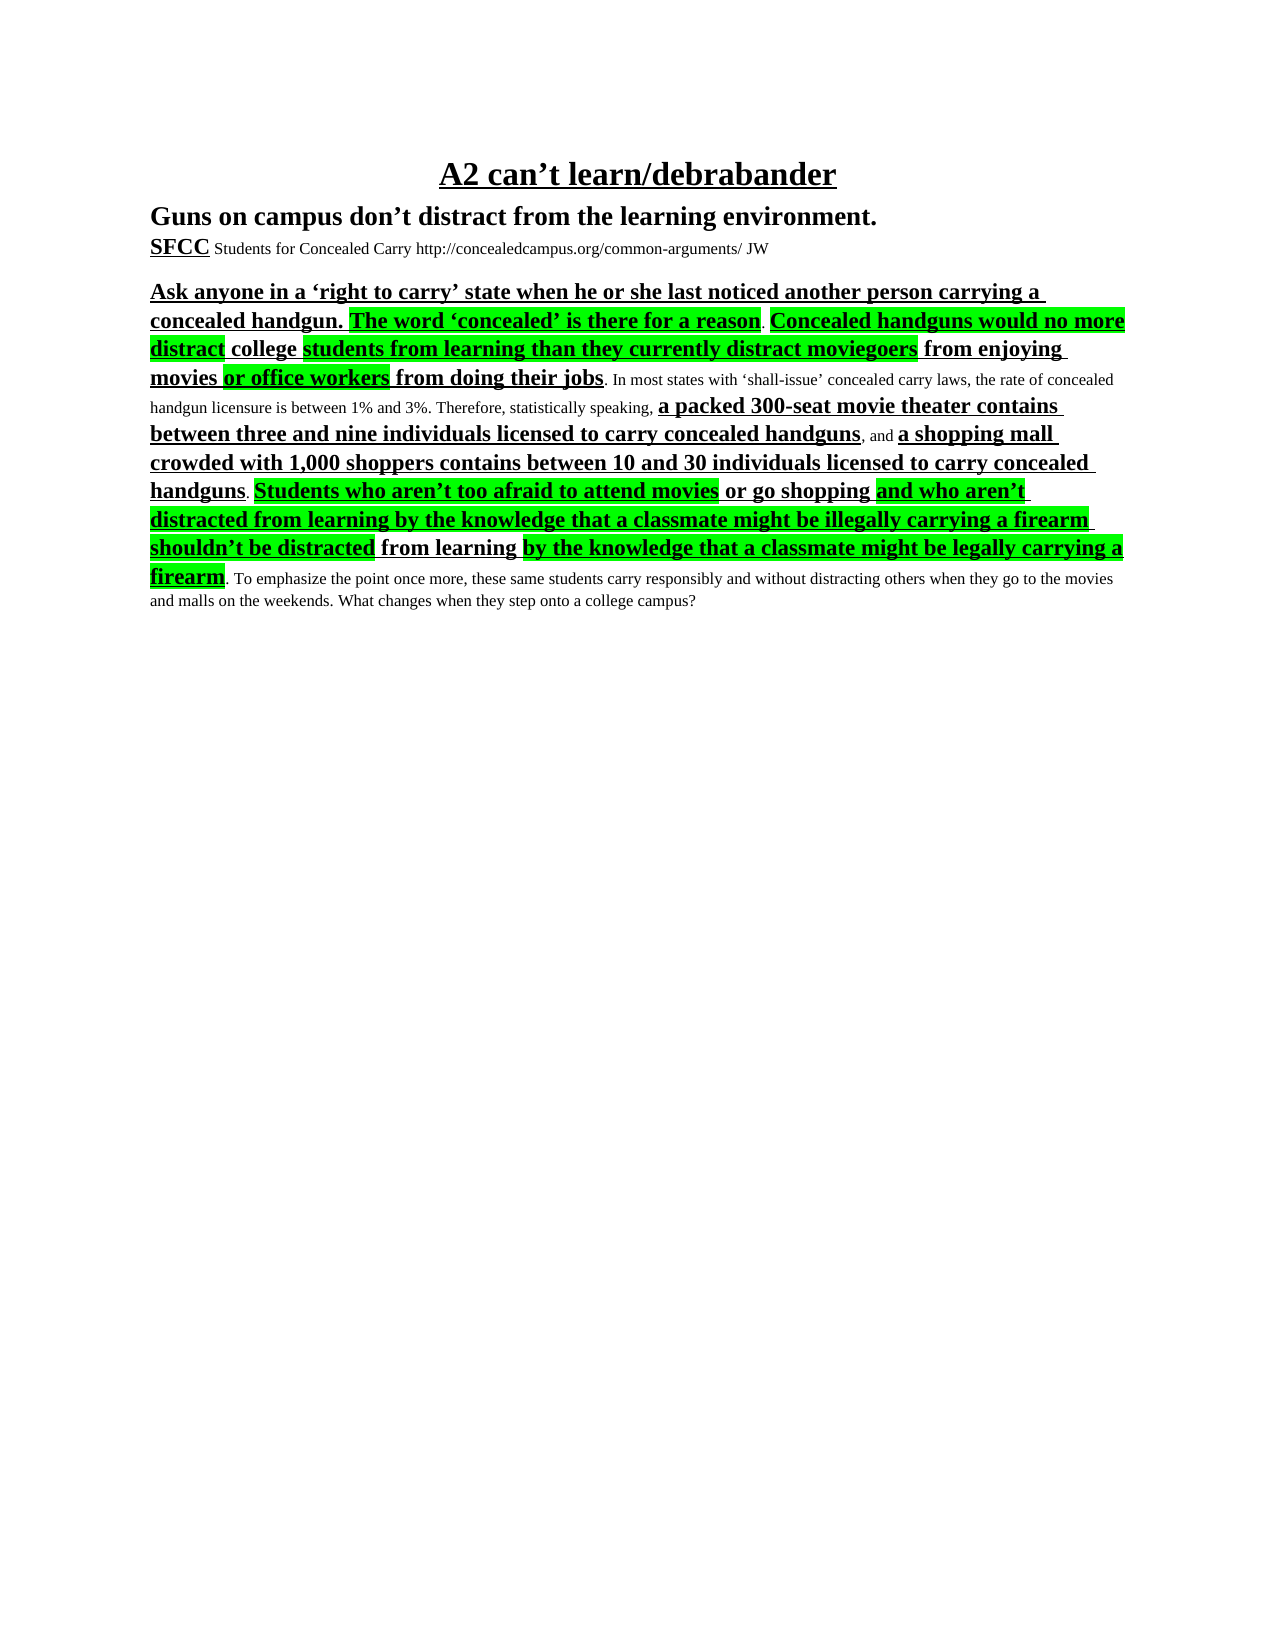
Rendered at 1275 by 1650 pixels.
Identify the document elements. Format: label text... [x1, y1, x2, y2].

text Ask anyone in a ‘right to carry’ state when he or she last noticed another person carrying a concealed handgun. The word ‘concealed’ is there for a reason. Concealed handguns would no more distract college students from learning than they currently distract moviegoers from enjoying movies or office workers from doing their jobs. In most states with ‘shall-issue’ concealed carry laws, the rate of concealed handgun licensure is between 1% and 3%. Therefore, statistically speaking, a packed 300-seat movie theater contains between three and nine individuals licensed to carry concealed handguns, and a shopping mall crowded with 1,000 shoppers contains between 10 and 30 individuals licensed to carry concealed handguns. Students who aren’t too afraid to attend movies or go shopping and who aren’t distracted from learning by the knowledge that a classmate might be illegally carrying a firearm shouldn’t be distracted from learning by the knowledge that a classmate might be legally carrying a firearm. To emphasize the point once more, these same students carry responsibly and without distracting others when they go to the movies and malls on the weekends. What changes when they step onto a college campus? [150, 278, 1125, 610]
subtitle A2 can’t learn/debrabander [150, 154, 1125, 192]
subtitle Guns on campus don’t distract from the learning environment. [150, 200, 1125, 231]
text SFCC Students for Concealed Carry http://concealedcampus.org/common-arguments/ JW [150, 233, 1125, 259]
